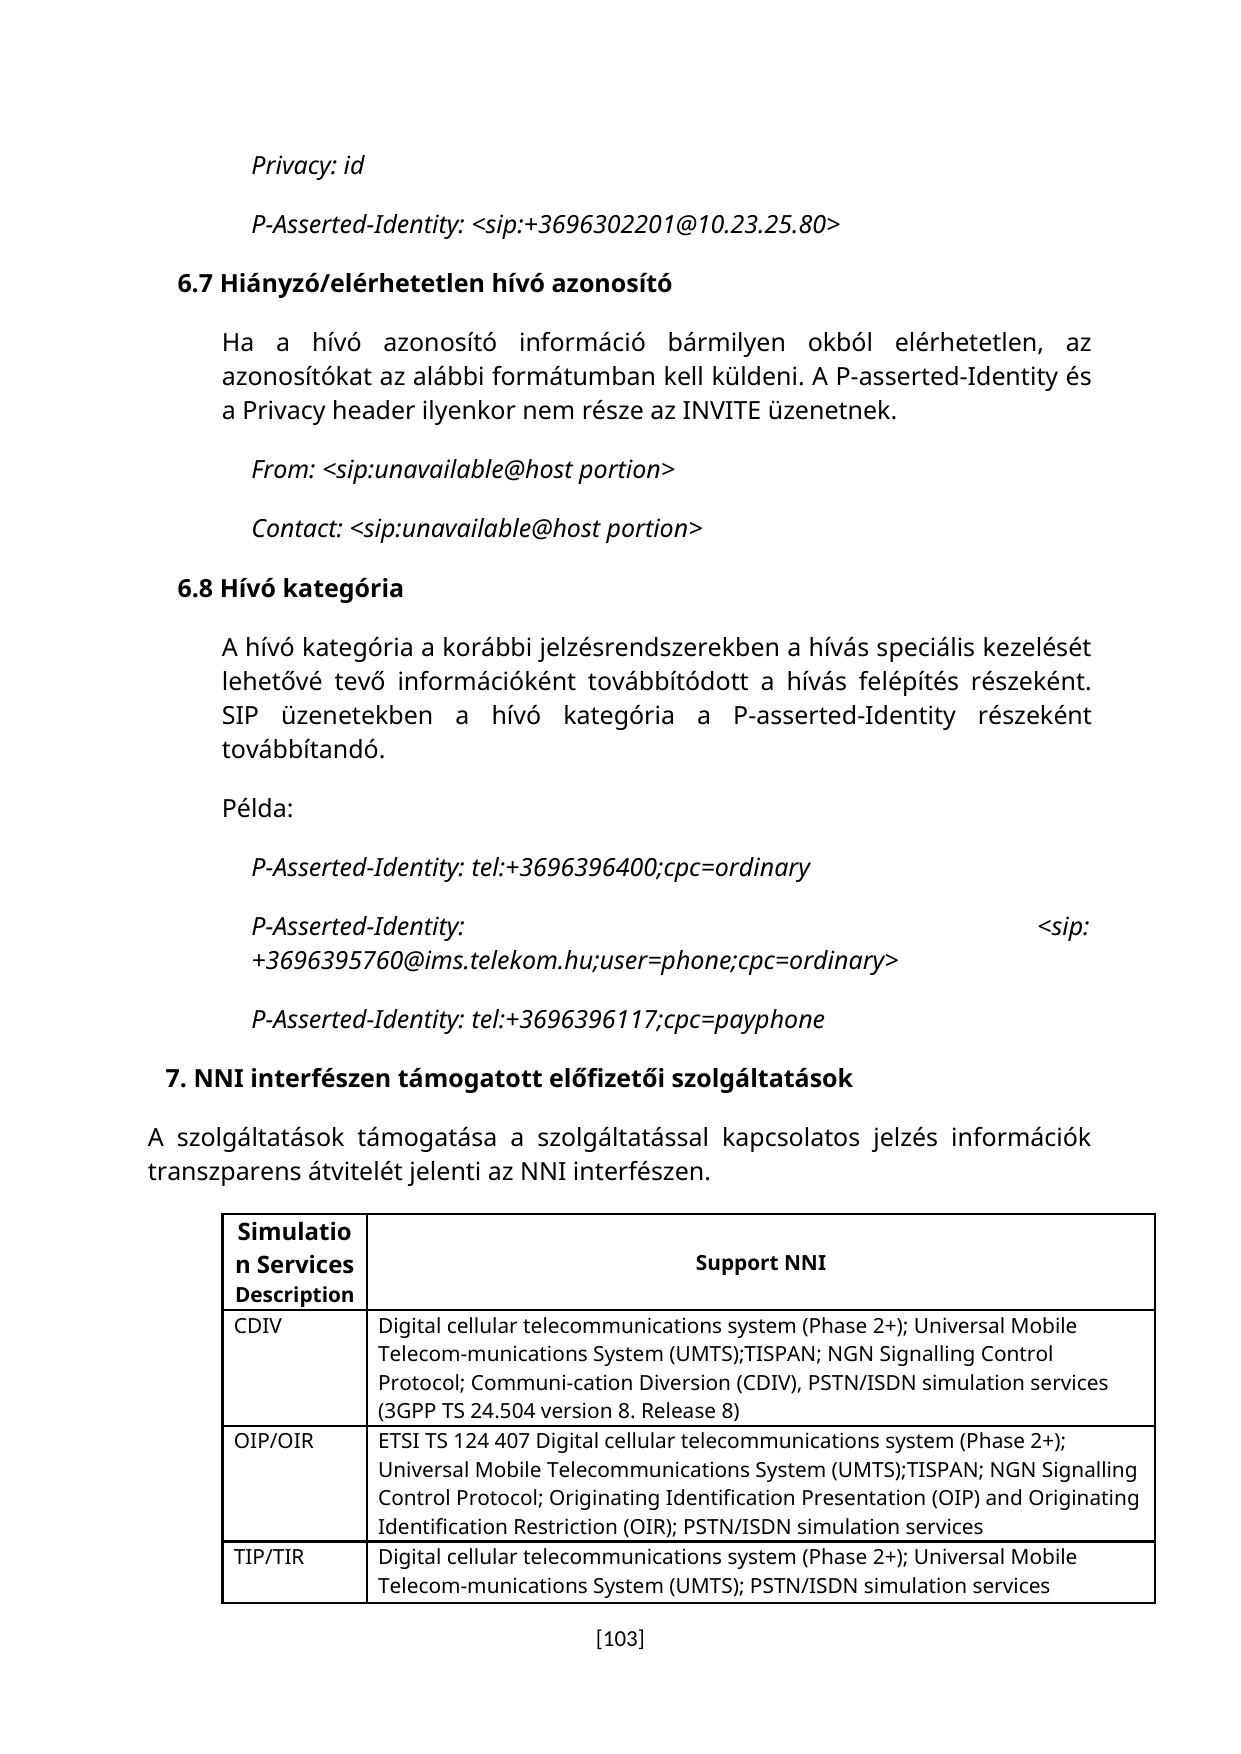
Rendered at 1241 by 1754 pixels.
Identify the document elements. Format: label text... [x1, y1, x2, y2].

text P-Asserted-Identity: <sip:+3696302201@10.23.25.80> [251, 207, 1092, 241]
text From: <sip:unavailable@host portion> [251, 452, 1092, 486]
text Privacy: id [251, 148, 1092, 182]
subtitle 7. NNI interfészen támogatott előfizetői szolgáltatások [165, 1061, 1092, 1095]
table_cell CDIV [224, 1311, 366, 1424]
text Ha a hívó azonosító információ bármilyen okból elérhetetlen, az azonosítókat az alábbi formátumban kell küldeni. A P-asserted-Identity és a Privacy header ilyenkor nem része az INVITE üzenetnek. [222, 325, 1092, 427]
text P-Asserted-Identity: tel:+3696396400;cpc=ordinary [251, 849, 1092, 884]
subtitle 6.8 Hívó kategória [177, 570, 1092, 604]
table_header Support NNI [368, 1215, 1154, 1309]
table_cell ETSI TS 124 407 Digital cellular telecommunications system (Phase 2+); Universal Mobile Telecommunications System (UMTS);TISPAN; NGN Signalling Control Protocol; Originating Identification Presentation (OIP) and Originating Identification Restriction (OIR); PSTN/ISDN simulation services [368, 1427, 1154, 1540]
text A szolgáltatások támogatása a szolgáltatással kapcsolatos jelzés információk transzparens átvitelét jelenti az NNI interfészen. [148, 1120, 1092, 1188]
table_cell TIP/TIR [224, 1543, 366, 1602]
table_cell OIP/OIR [224, 1427, 366, 1540]
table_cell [368, 1543, 1154, 1602]
text P-Asserted-Identity: <sip:+3696395760@ims.telekom.hu;user=phone;cpc=ordinary> [251, 909, 1092, 977]
table_header Simulation Services Description [224, 1215, 366, 1309]
table_cell Digital cellular telecommunications system (Phase 2+); Universal Mobile Telecom-munications System (UMTS);TISPAN; NGN Signalling Control Protocol; Communi-cation Diversion (CDIV), PSTN/ISDN simulation services (3GPP TS 24.504 version 8. Release 8) [368, 1311, 1154, 1424]
text Példa: [222, 791, 1092, 824]
text A hívó kategória a korábbi jelzésrendszerekben a hívás speciális kezelését lehetővé tevő információként továbbítódott a hívás felépítés részeként. SIP üzenetekben a hívó kategória a P-asserted-Identity részeként továbbítandó. [222, 629, 1092, 766]
subtitle 6.7 Hiányzó/elérhetetlen hívó azonosító [177, 266, 1092, 300]
text Contact: <sip:unavailable@host portion> [251, 511, 1092, 545]
text P-Asserted-Identity: tel:+3696396117;cpc=payphone [251, 1002, 1092, 1036]
